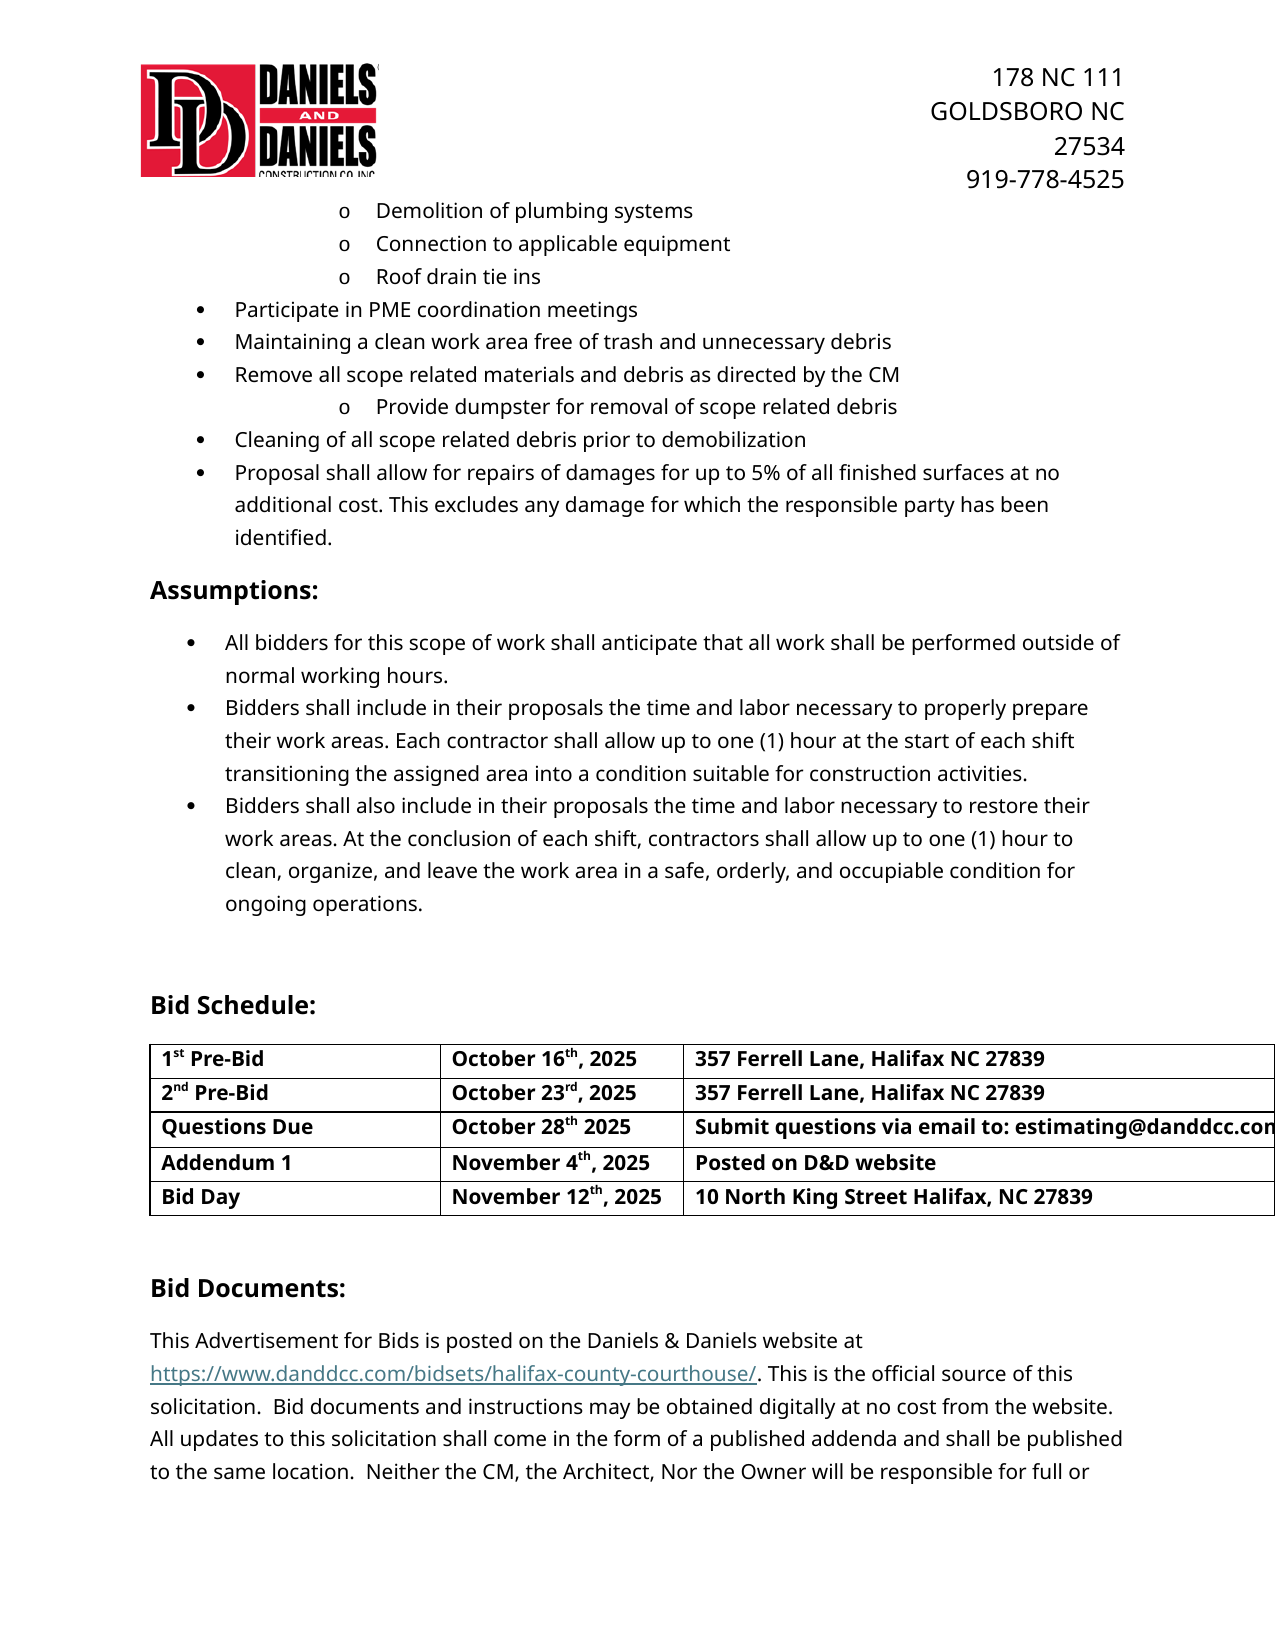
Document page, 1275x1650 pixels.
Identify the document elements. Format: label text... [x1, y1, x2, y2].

list Bidders shall also include in their proposals the time and labor necessary to restore their work areas. At the conclusion of each shift, contractors shall allow up to one (1) hour to clean, organize, and leave the work area in a safe, orderly, and occupiable condition for ongoing operations. [187, 791, 1125, 917]
table_cell Submit questions via email to: estimating@danddcc.com [684, 1113, 1274, 1147]
list Bidders shall include in their proposals the time and labor necessary to properly prepare their work areas. Each contractor shall allow up to one (1) hour at the start of each shift transitioning the assigned area into a condition suitable for construction activities. [187, 693, 1125, 787]
text Assumptions: [150, 572, 1125, 606]
list All bidders for this scope of work shall anticipate that all work shall be performed outside of normal working hours. [187, 628, 1125, 689]
table_cell Questions Due [151, 1113, 440, 1147]
table_header October 16th, 2025 [441, 1045, 683, 1077]
list Demolition of plumbing systems [338, 196, 1125, 225]
list Maintaining a clean work area free of trash and unnecessary debris [197, 327, 1125, 356]
picture [138, 63, 379, 176]
text Bid Schedule: [150, 988, 1125, 1022]
list Roof drain tie ins [338, 262, 1125, 290]
list Cleaning of all scope related debris prior to demobilization [197, 425, 1125, 454]
text Bid Documents: [150, 1271, 1125, 1305]
table_cell Posted on D&D website [684, 1148, 1274, 1181]
table_cell Addendum 1 [151, 1148, 440, 1181]
table_cell October 23rd, 2025 [441, 1079, 683, 1111]
table_header 357 Ferrell Lane, Halifax NC 27839 [684, 1045, 1274, 1077]
table_cell 2nd Pre-Bid [151, 1079, 440, 1111]
table_cell 10 North King Street Halifax, NC 27839 [684, 1182, 1274, 1215]
table_cell 357 Ferrell Lane, Halifax NC 27839 [684, 1079, 1274, 1111]
table_cell November 4th, 2025 [441, 1148, 683, 1181]
table_cell November 12th, 2025 [441, 1182, 683, 1215]
table_cell Bid Day [151, 1182, 440, 1215]
table_cell October 28th 2025 [441, 1113, 683, 1147]
list Participate in PME coordination meetings [197, 295, 1125, 323]
table_header 1st Pre-Bid [151, 1045, 440, 1077]
list Remove all scope related materials and debris as directed by the CM [197, 360, 1125, 388]
list Proposal shall allow for repairs of damages for up to 5% of all finished surfaces at no additional cost. This excludes any damage for which the responsible party has been identified. [197, 458, 1125, 552]
list Connection to applicable equipment [338, 229, 1125, 258]
list Provide dumpster for removal of scope related debris [338, 392, 1125, 421]
